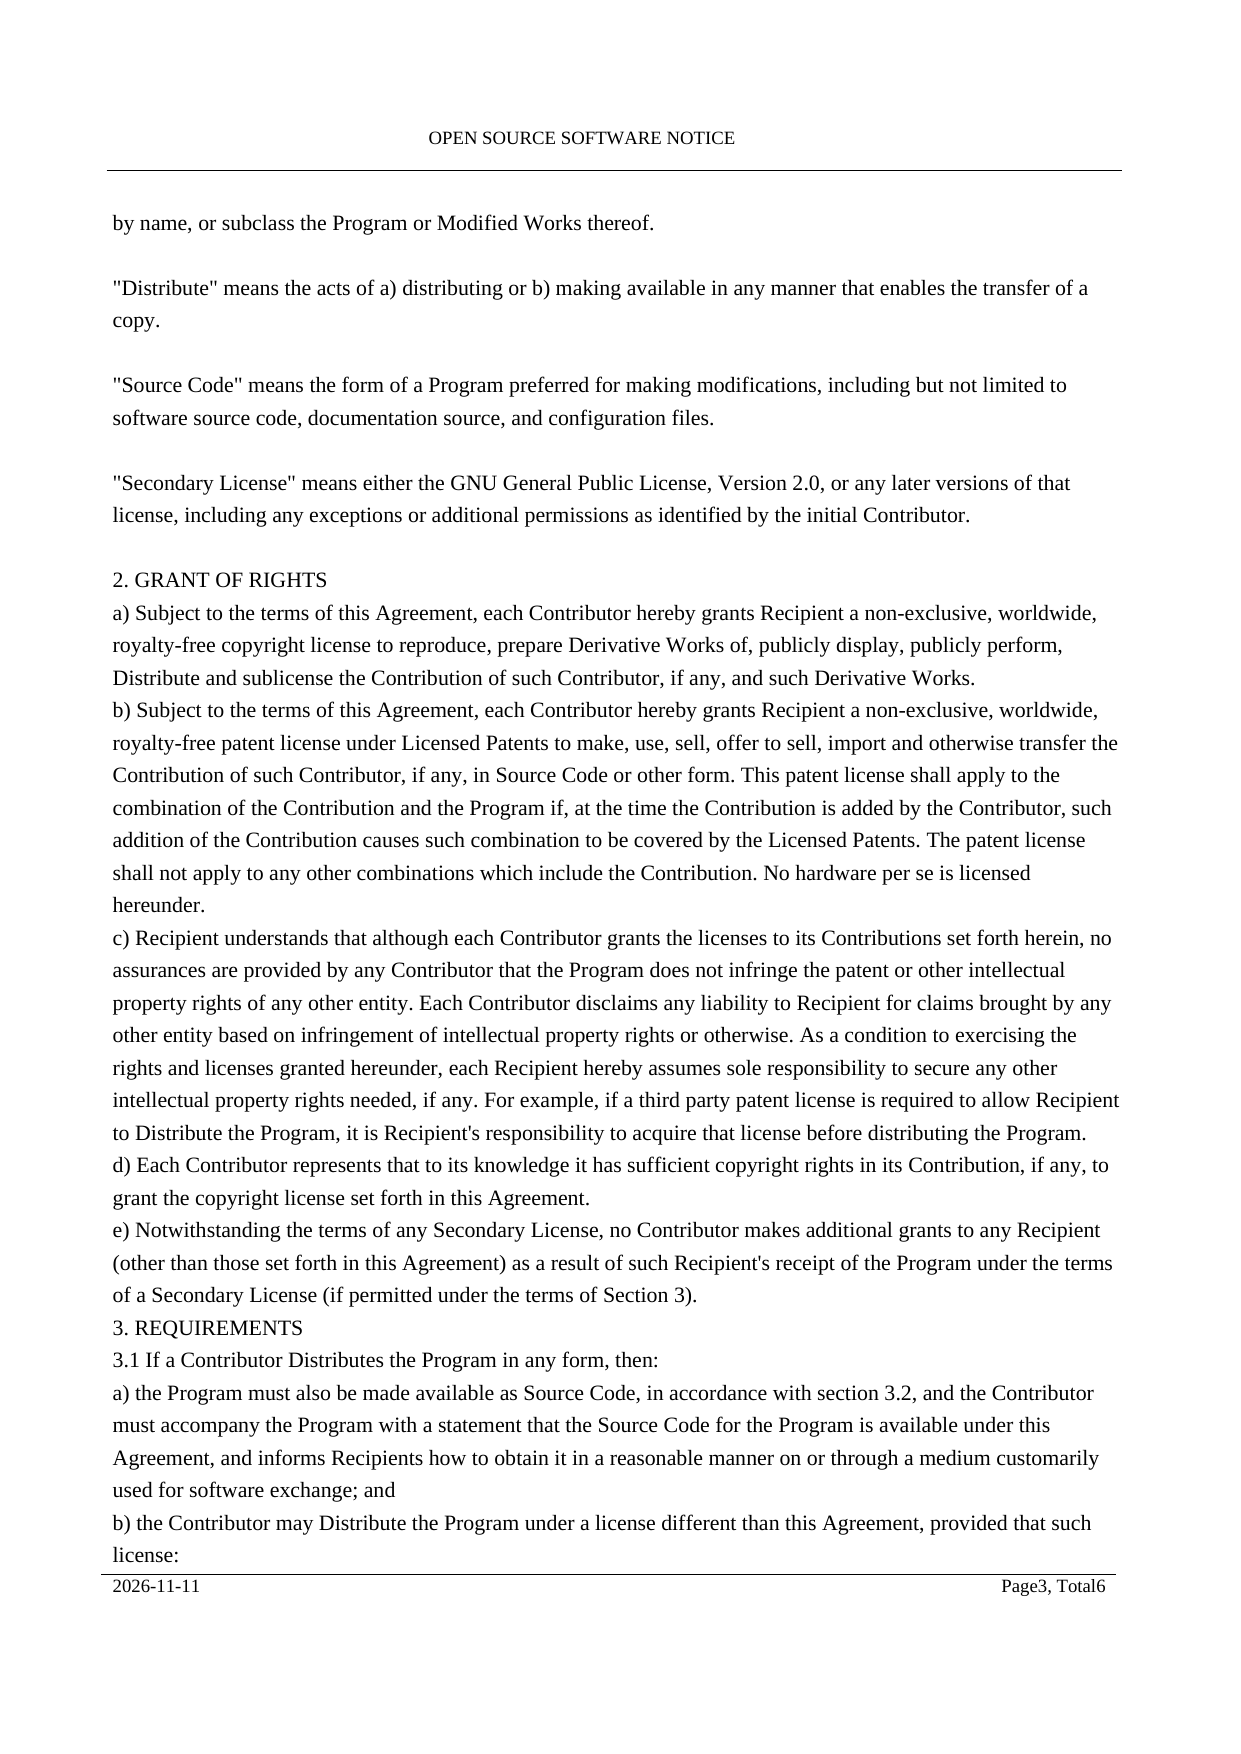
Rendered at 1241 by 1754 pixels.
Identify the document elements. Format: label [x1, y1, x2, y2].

text [112, 206, 1128, 1571]
